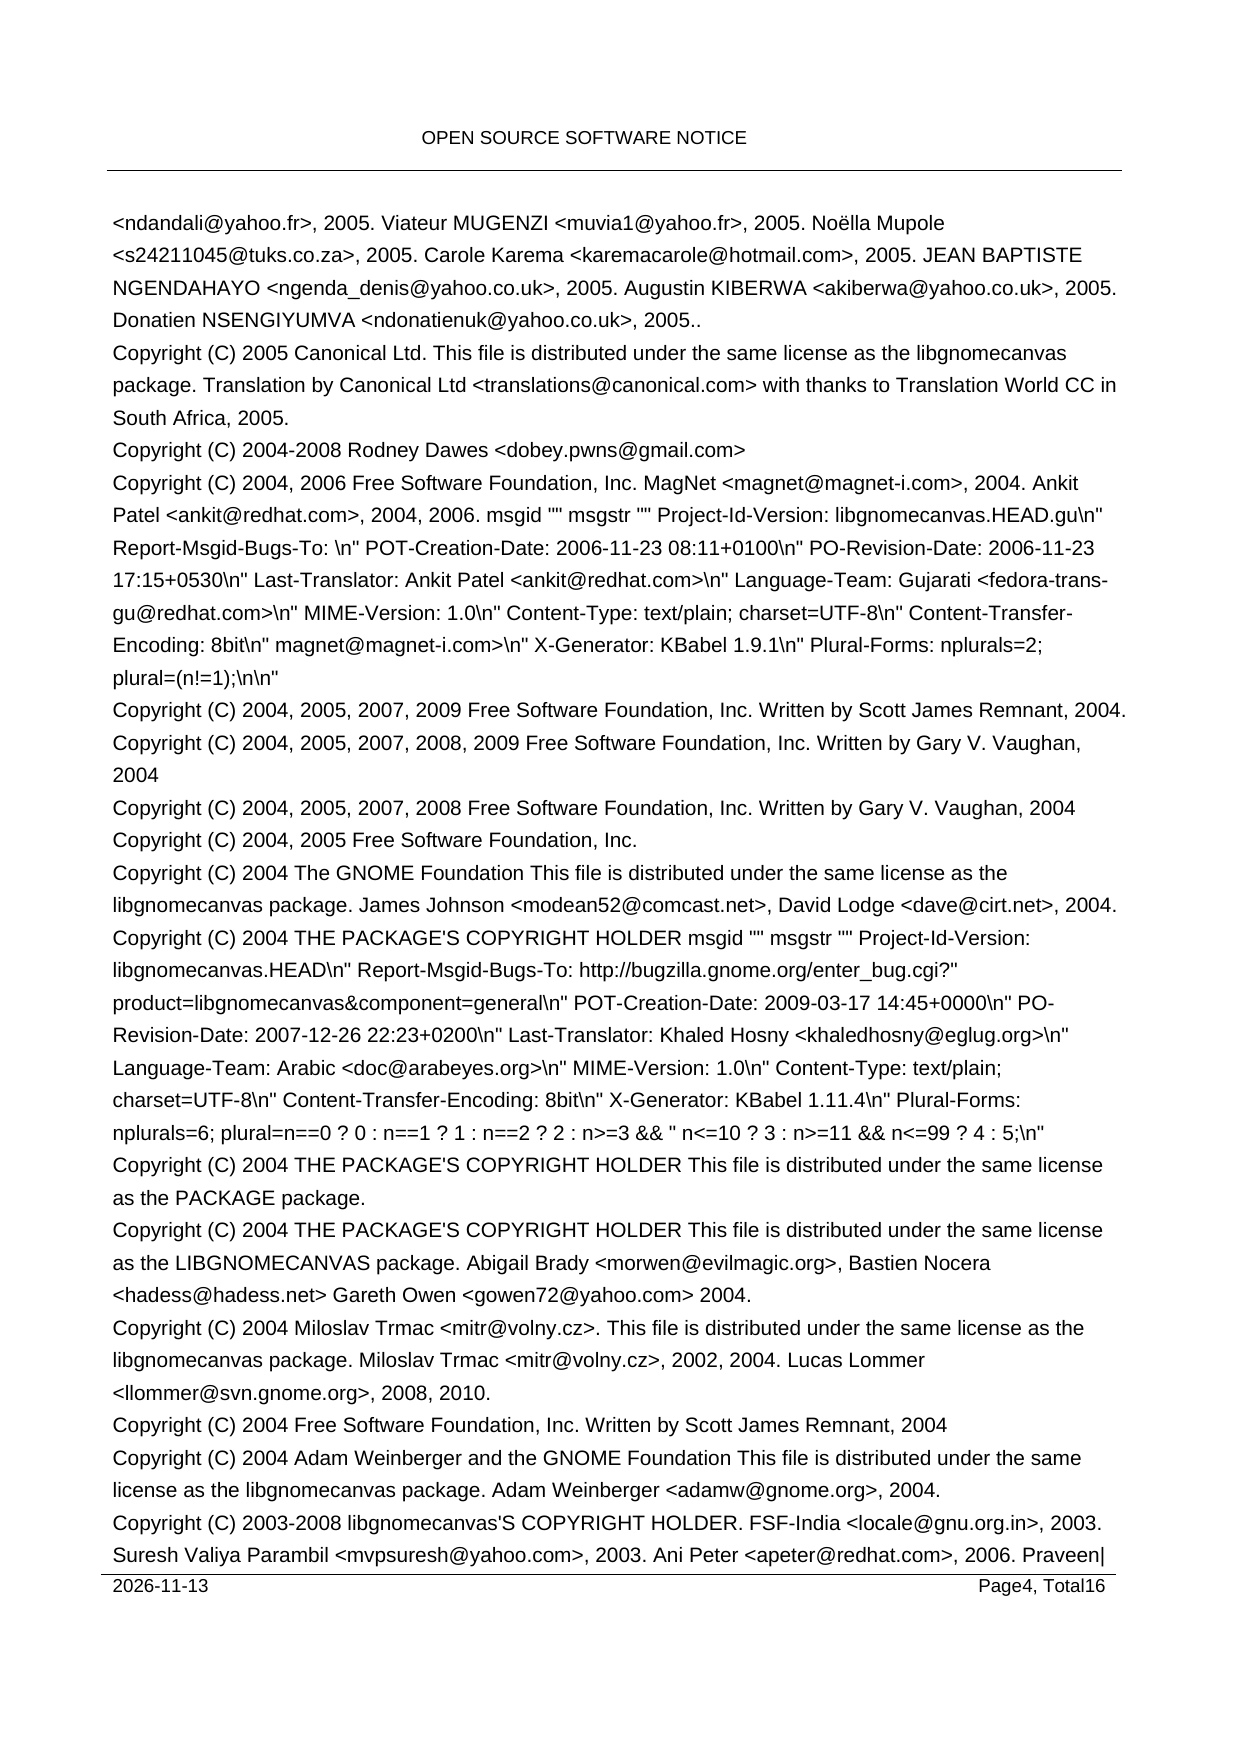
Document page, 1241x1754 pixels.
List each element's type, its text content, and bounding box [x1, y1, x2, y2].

text Copyright (C) 2004 THE PACKAGE'S COPYRIGHT HOLDER This file is distributed under the same license as the PACKAGE package. [112, 1149, 1128, 1214]
text Copyright (C) 2004 Free Software Foundation, Inc. Written by Scott James Remnant, 2004 [112, 1409, 1128, 1441]
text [112, 1506, 1128, 1571]
text Copyright (C) 2004 Adam Weinberger and the GNOME Foundation This file is distributed under the same license as the libgnomecanvas package. Adam Weinberger <adamw@gnome.org>, 2004. [112, 1441, 1128, 1506]
text Copyright (C) 2005 Canonical Ltd. This file is distributed under the same license as the libgnomecanvas package. Translation by Canonical Ltd <translations@canonical.com> with thanks to Translation World CC in South Africa, 2005. [112, 336, 1128, 434]
text Copyright (C) 2004, 2005, 2007, 2008 Free Software Foundation, Inc. Written by Gary V. Vaughan, 2004 [112, 791, 1128, 824]
text Copyright (C) 2004 THE PACKAGE'S COPYRIGHT HOLDER This file is distributed under the same license as the LIBGNOMECANVAS package. Abigail Brady <morwen@evilmagic.org>, Bastien Nocera <hadess@hadess.net> Gareth Owen <gowen72@yahoo.com> 2004. [112, 1214, 1128, 1311]
text Copyright (C) 2004 THE PACKAGE'S COPYRIGHT HOLDER msgid "" msgstr "" Project-Id-Version: libgnomecanvas.HEAD\n" Report-Msgid-Bugs-To: http://bugzilla.gnome.org/enter_bug.cgi?" product=libgnomecanvas&component=general\n" POT-Creation-Date: 2009-03-17 14:45+0000\n" PO-Revision-Date: 2007-12-26 22:23+0200\n" Last-Translator: Khaled Hosny <khaledhosny@eglug.org>\n" Language-Team: Arabic <doc@arabeyes.org>\n" MIME-Version: 1.0\n" Content-Type: text/plain; charset=UTF-8\n" Content-Transfer-Encoding: 8bit\n" X-Generator: KBabel 1.11.4\n" Plural-Forms: nplurals=6; plural=n==0 ? 0 : n==1 ? 1 : n==2 ? 2 : n>=3 && " n<=10 ? 3 : n>=11 && n<=99 ? 4 : 5;\n" [112, 921, 1128, 1149]
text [112, 206, 1128, 336]
text Copyright (C) 2004-2008 Rodney Dawes <dobey.pwns@gmail.com> [112, 434, 1128, 466]
text Copyright (C) 2004, 2005, 2007, 2008, 2009 Free Software Foundation, Inc. Written by Gary V. Vaughan, 2004 [112, 726, 1128, 791]
text Copyright (C) 2004 Miloslav Trmac <mitr@volny.cz>. This file is distributed under the same license as the libgnomecanvas package. Miloslav Trmac <mitr@volny.cz>, 2002, 2004. Lucas Lommer <llommer@svn.gnome.org>, 2008, 2010. [112, 1311, 1128, 1409]
text Copyright (C) 2004, 2005, 2007, 2009 Free Software Foundation, Inc. Written by Scott James Remnant, 2004. [112, 694, 1128, 726]
text Copyright (C) 2004, 2006 Free Software Foundation, Inc. MagNet <magnet@magnet-i.com>, 2004. Ankit Patel <ankit@redhat.com>, 2004, 2006. msgid "" msgstr "" Project-Id-Version: libgnomecanvas.HEAD.gu\n" Report-Msgid-Bugs-To: \n" POT-Creation-Date: 2006-11-23 08:11+0100\n" PO-Revision-Date: 2006-11-23 17:15+0530\n" Last-Translator: Ankit Patel <ankit@redhat.com>\n" Language-Team: Gujarati <fedora-trans-gu@redhat.com>\n" MIME-Version: 1.0\n" Content-Type: text/plain; charset=UTF-8\n" Content-Transfer-Encoding: 8bit\n" magnet@magnet-i.com>\n" X-Generator: KBabel 1.9.1\n" Plural-Forms: nplurals=2; plural=(n!=1);\n\n" [112, 466, 1128, 694]
text Copyright (C) 2004, 2005 Free Software Foundation, Inc. [112, 824, 1128, 856]
text Copyright (C) 2004 The GNOME Foundation This file is distributed under the same license as the libgnomecanvas package. James Johnson <modean52@comcast.net>, David Lodge <dave@cirt.net>, 2004. [112, 856, 1128, 921]
